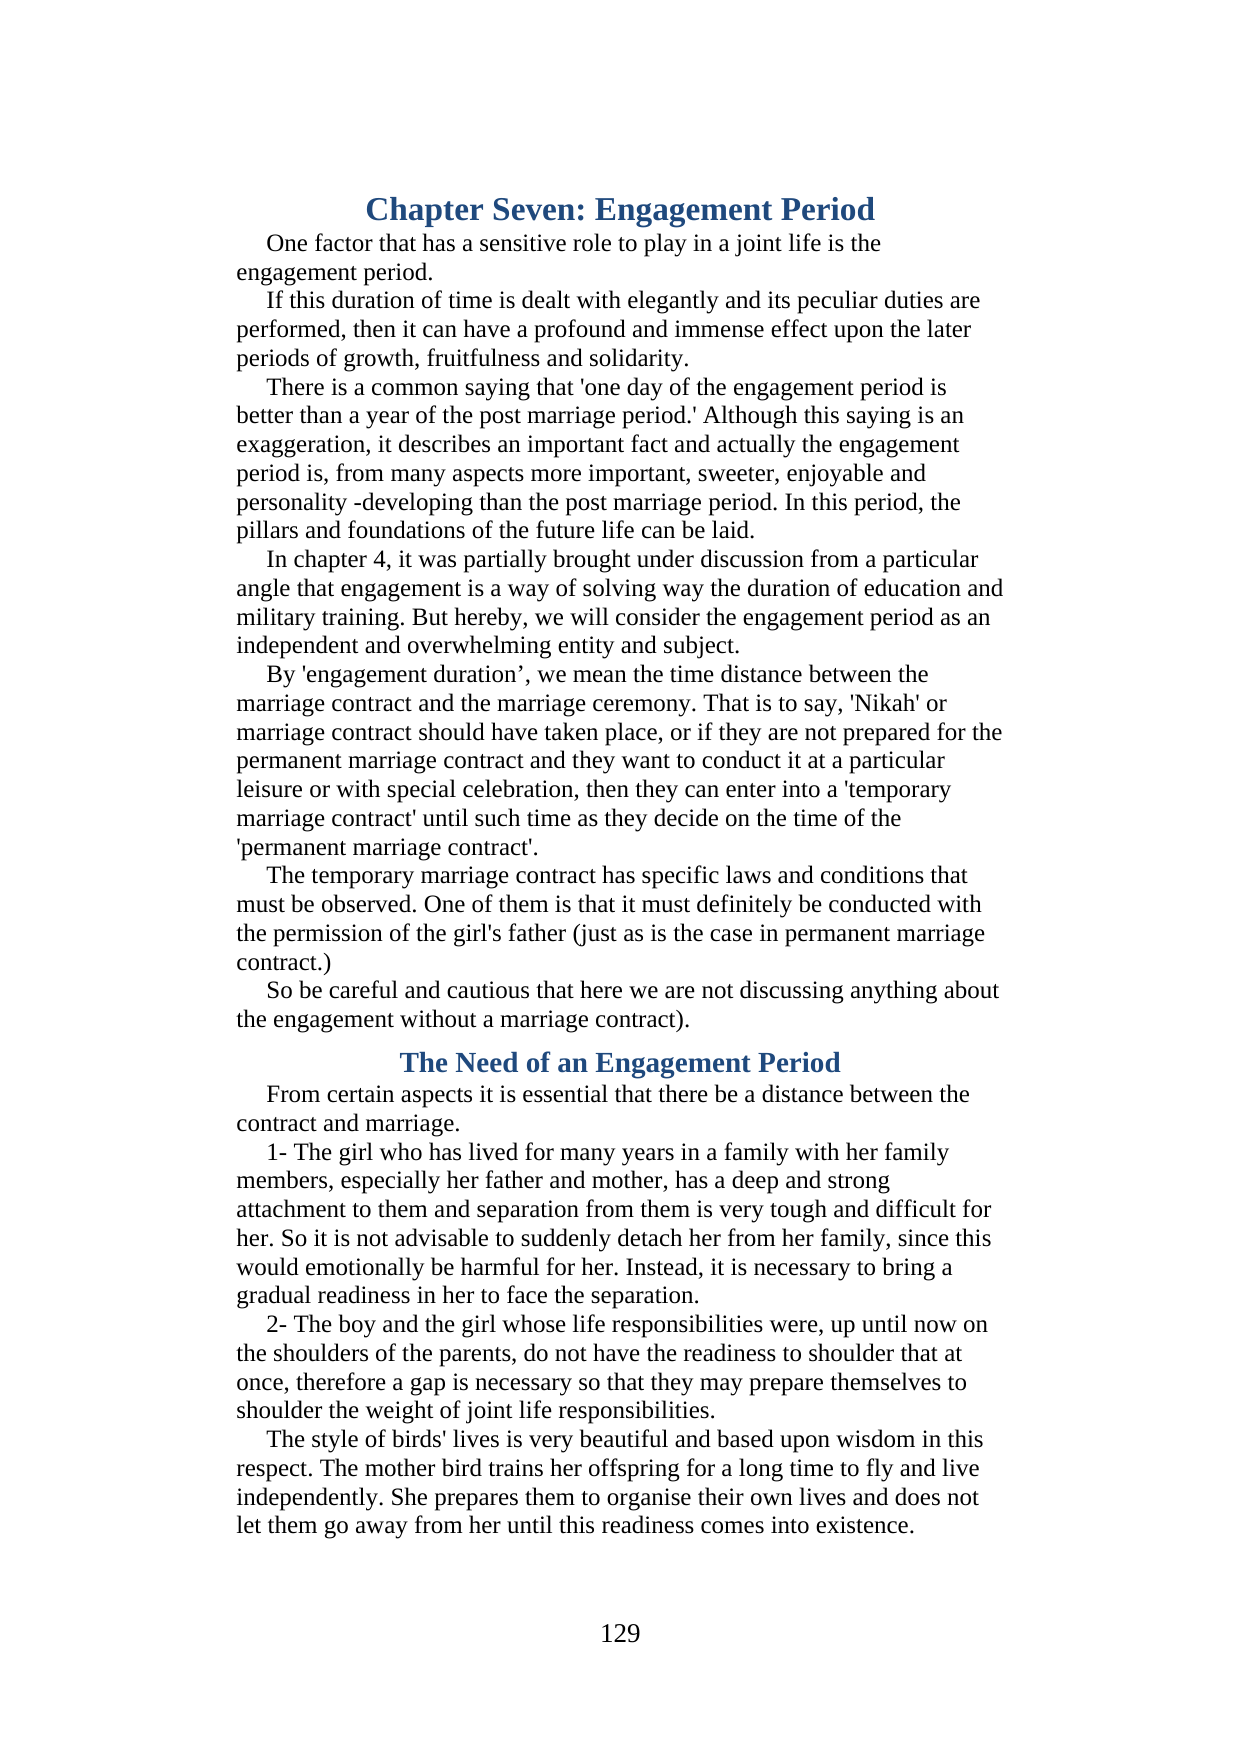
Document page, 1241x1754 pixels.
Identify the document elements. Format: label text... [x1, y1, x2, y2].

subtitle Chapter Seven: Engagement Period [236, 190, 1004, 228]
text If this duration of time is dealt with elegantly and its peculiar duties are performed, then it can have a profound and immense effect upon the later periods of growth, fruitfulness and solidarity. [236, 286, 1004, 372]
text 1- The girl who has lived for many years in a family with her family members, especially her father and mother, has a deep and strong attachment to them and separation from them is very tough and difficult for her. So it is not advisable to suddenly detach her from her family, since this would emotionally be harmful for her. Instead, it is necessary to bring a gradual readiness in her to face the separation. [236, 1137, 1004, 1309]
text 2- The boy and the girl whose life responsibilities were, up until now on the shoulders of the parents, do not have the readiness to shoulder that at once, therefore a gap is necessary so that they may prepare themselves to shoulder the weight of joint life responsibilities. [236, 1309, 1004, 1424]
text So be careful and cautious that here we are not discussing anything about the engagement without a marriage contract). [236, 976, 1004, 1033]
subtitle The Need of an Engagement Period [236, 1046, 1004, 1079]
text The style of birds' lives is very beautiful and based upon wisdom in this respect. The mother bird trains her offspring for a long time to fly and live independently. She prepares them to organise their own lives and does not let them go away from her until this readiness comes into existence. [236, 1424, 1004, 1539]
text There is a common saying that 'one day of the engagement period is better than a year of the post marriage period.' Although this saying is an exaggeration, it describes an important fact and actually the engagement period is, from many aspects more important, sweeter, enjoyable and personality -developing than the post marriage period. In this period, the pillars and foundations of the future life can be laid. [236, 372, 1004, 544]
text By 'engagement duration’, we mean the time distance between the marriage contract and the marriage ceremony. That is to say, 'Nikah' or marriage contract should have taken place, or if they are not prepared for the permanent marriage contract and they want to conduct it at a particular leisure or with special celebration, then they can enter into a 'temporary marriage contract' until such time as they decide on the time of the 'permanent marriage contract'. [236, 659, 1004, 861]
text The temporary marriage contract has specific laws and conditions that must be observed. One of them is that it must definitely be conducted with the permission of the girl's father (just as is the case in permanent marriage contract.) [236, 861, 1004, 976]
text One factor that has a sensitive role to play in a joint life is the engagement period. [236, 228, 1004, 286]
text From certain aspects it is essential that there be a distance between the contract and marriage. [236, 1079, 1004, 1137]
text In chapter 4, it was partially brought under discussion from a particular angle that engagement is a way of solving way the duration of education and military training. But hereby, we will consider the engagement period as an independent and overwhelming entity and subject. [236, 544, 1004, 659]
